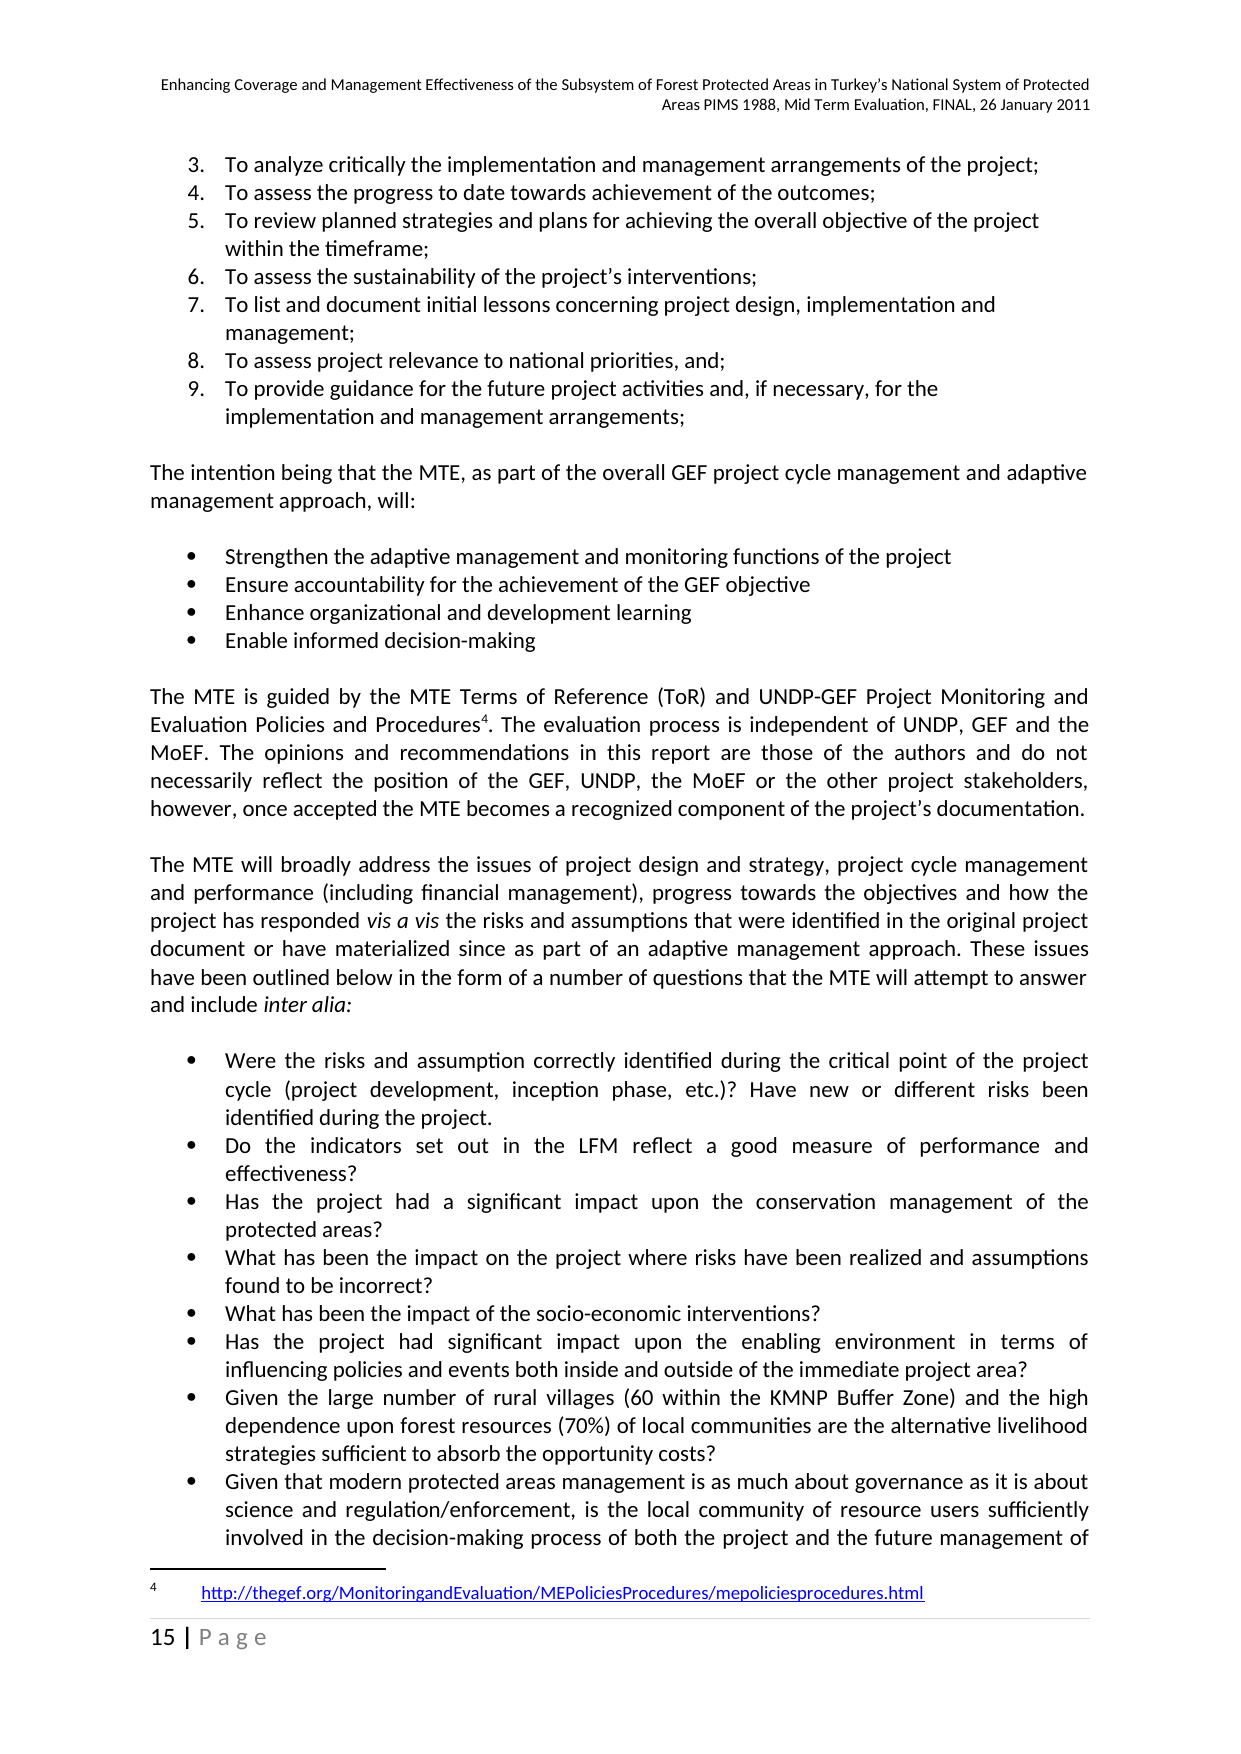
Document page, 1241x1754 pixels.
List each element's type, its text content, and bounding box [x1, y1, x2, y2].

list To analyze critically the implementation and management arrangements of the project; [187, 150, 1090, 178]
list Were the risks and assumption correctly identified during the critical point of the project cycle (project development, inception phase, etc.)? Have new or different risks been identified during the project. [187, 1047, 1090, 1131]
list Do the indicators set out in the LFM reflect a good measure of performance and effectiveness? [187, 1131, 1090, 1187]
list Given the large number of rural villages (60 within the KMNP Buffer Zone) and the high dependence upon forest resources (70%) of local communities are the alternative livelihood strategies sufficient to absorb the opportunity costs? [187, 1383, 1090, 1467]
list What has been the impact on the project where risks have been realized and assumptions found to be incorrect? [187, 1243, 1090, 1299]
list To assess project relevance to national priorities, and; [187, 346, 1090, 374]
list Enable informed decision-making [187, 626, 1090, 654]
list To assess the sustainability of the project’s interventions; [187, 262, 1090, 290]
list Has the project had significant impact upon the enabling environment in terms of influencing policies and events both inside and outside of the immediate project area? [187, 1327, 1090, 1383]
list Has the project had a significant impact upon the conservation management of the protected areas? [187, 1187, 1090, 1243]
text The intention being that the MTE, as part of the overall GEF project cycle management and adaptive management approach, will: [150, 458, 1090, 514]
list Enhance organizational and development learning [187, 598, 1090, 626]
list To review planned strategies and plans for achieving the overall objective of the project within the timeframe; [187, 206, 1090, 262]
list What has been the impact of the socio-economic interventions? [187, 1299, 1090, 1327]
list To assess the progress to date towards achievement of the outcomes; [187, 178, 1090, 206]
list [187, 1467, 1090, 1551]
text The MTE will broadly address the issues of project design and strategy, project cycle management and performance (including financial management), progress towards the objectives and how the project has responded vis a vis the risks and assumptions that were identified in the original project document or have materialized since as part of an adaptive management approach. These issues have been outlined below in the form of a number of questions that the MTE will attempt to answer and include inter alia: [150, 851, 1090, 1019]
list Ensure accountability for the achievement of the GEF objective [187, 570, 1090, 598]
list To list and document initial lessons concerning project design, implementation and management; [187, 290, 1090, 346]
text The MTE is guided by the MTE Terms of Reference (ToR) and UNDP-GEF Project Monitoring and Evaluation Policies and Procedures. The evaluation process is independent of UNDP, GEF and the MoEF. The opinions and recommendations in this report are those of the authors and do not necessarily reflect the position of the GEF, UNDP, the MoEF or the other project stakeholders, however, once accepted the MTE becomes a recognized component of the project’s documentation. [150, 682, 1090, 822]
list Strengthen the adaptive management and monitoring functions of the project [187, 542, 1090, 570]
list To provide guidance for the future project activities and, if necessary, for the implementation and management arrangements; [187, 374, 1090, 430]
